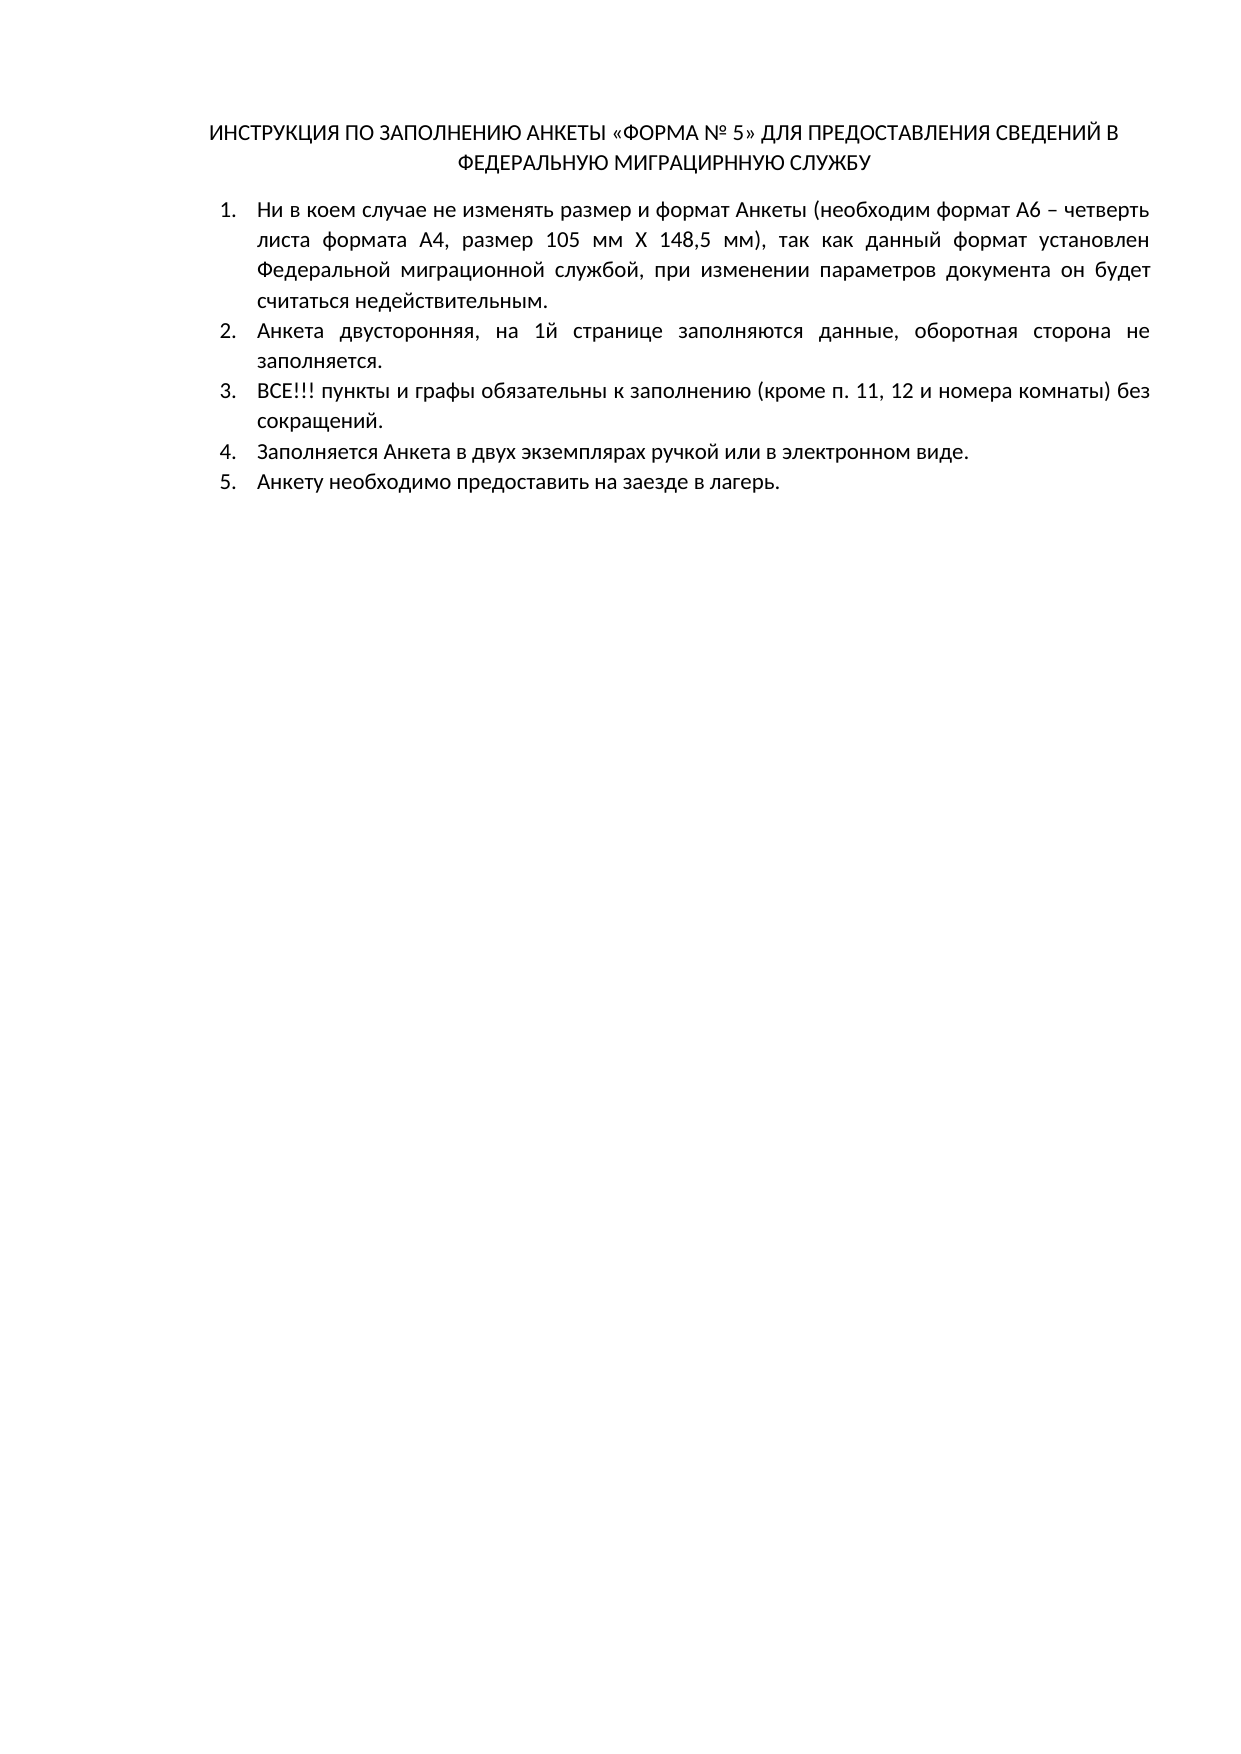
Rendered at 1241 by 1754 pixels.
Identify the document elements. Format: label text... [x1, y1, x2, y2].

text ИНСТРУКЦИЯ ПО ЗАПОЛНЕНИЮ АНКЕТЫ «ФОРМА № 5» ДЛЯ ПРЕДОСТАВЛЕНИЯ СВЕДЕНИЙ В ФЕДЕРАЛЬНУЮ МИГРАЦИРННУЮ СЛУЖБУ [177, 118, 1152, 176]
list Анкета двусторонняя, на 1й странице заполняются данные, оборотная сторона не заполняется. [219, 316, 1152, 374]
list Ни в коем случае не изменять размер и формат Анкеты (необходим формат А6 – четверть листа формата А4, размер 105 мм Х 148,5 мм), так как данный формат установлен Федеральной миграционной службой, при изменении параметров документа он будет считаться недействительным. [219, 195, 1152, 314]
list Анкету необходимо предоставить на заезде в лагерь. [219, 467, 1152, 495]
list ВСЕ!!! пункты и графы обязательны к заполнению (кроме п. 11, 12 и номера комнаты) без сокращений. [219, 376, 1152, 435]
list Заполняется Анкета в двух экземплярах ручкой или в электронном виде. [219, 437, 1152, 465]
